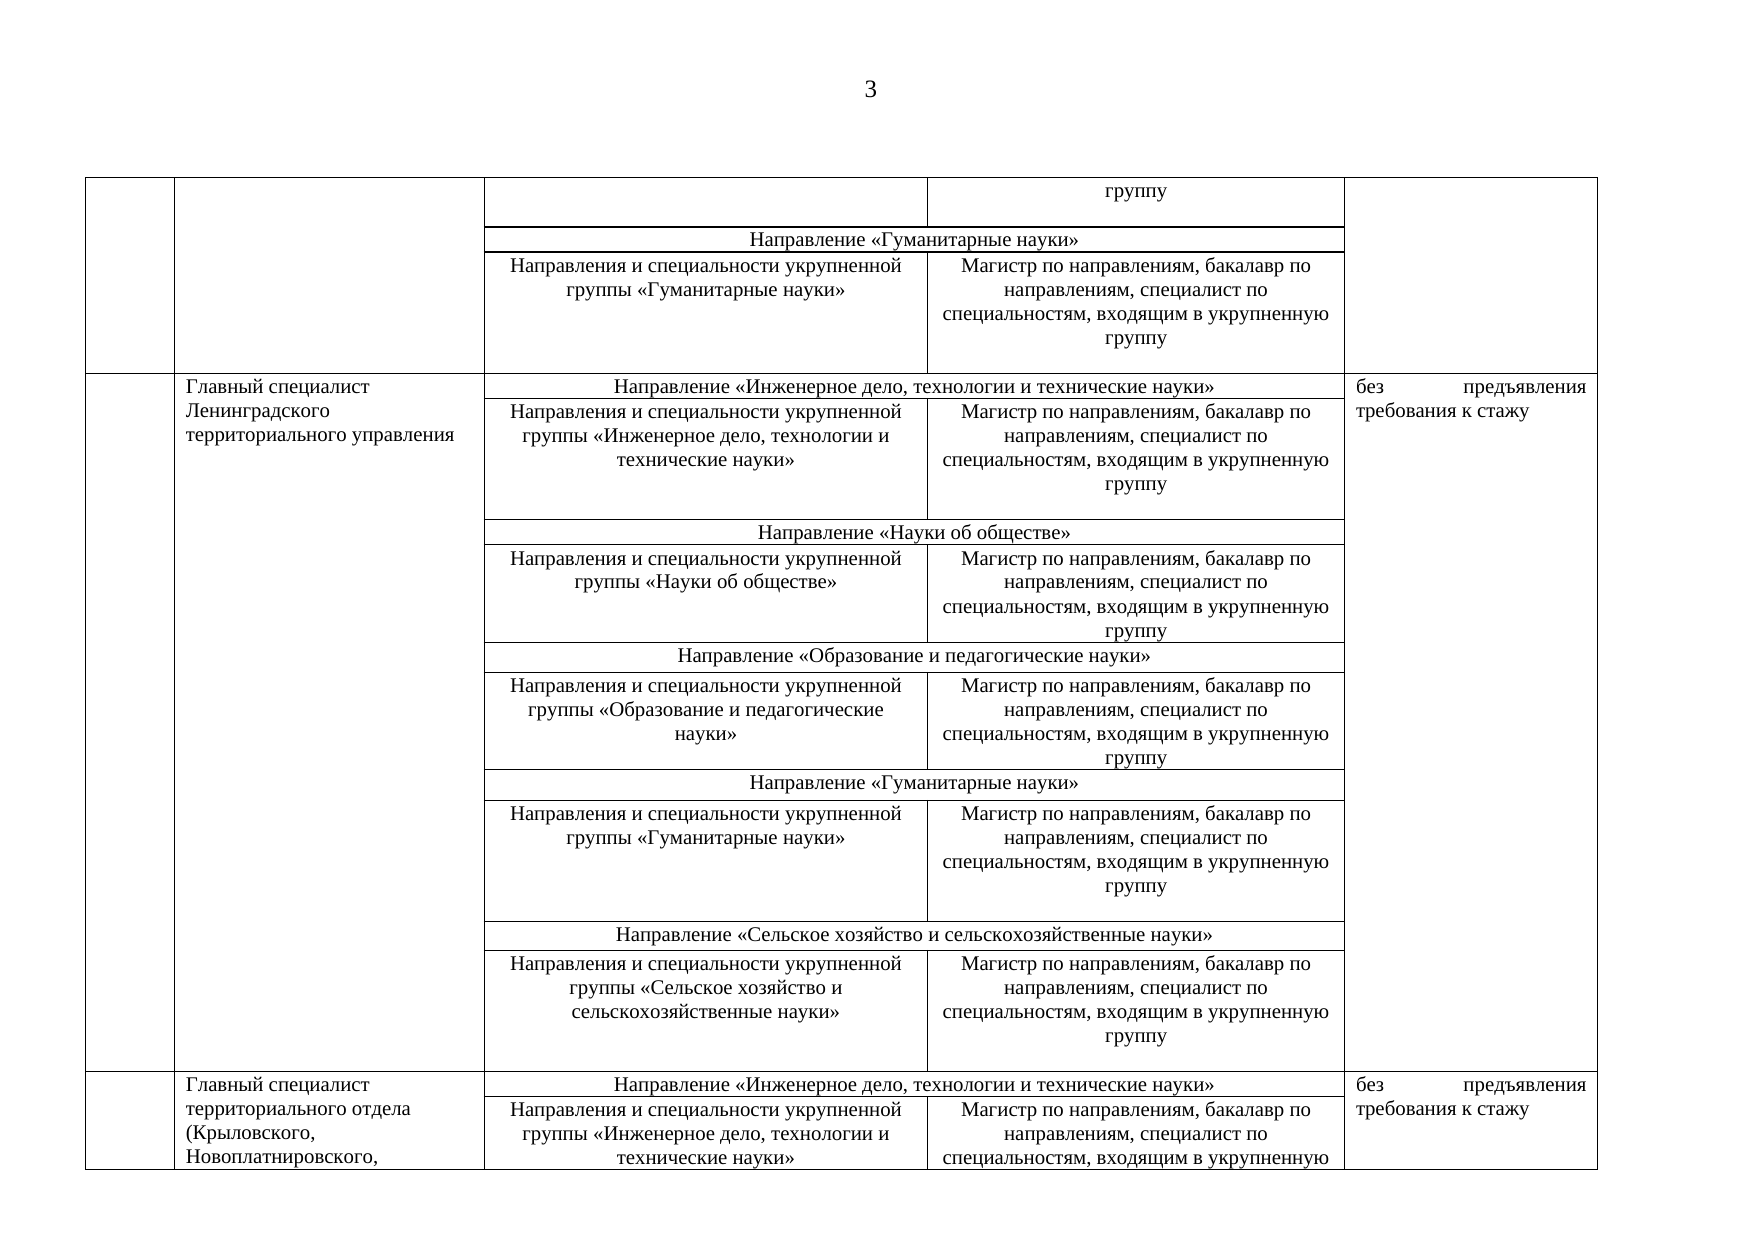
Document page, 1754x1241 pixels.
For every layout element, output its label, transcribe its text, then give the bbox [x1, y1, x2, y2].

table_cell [485, 178, 927, 226]
table_cell Направление «Образование и педагогические науки» [485, 643, 1344, 672]
table_cell Направления и специальности укрупненной группы «Образование и педагогические науки» [485, 673, 927, 769]
table_cell Магистр по направлениям, бакалавр по направлениям, специалист по специальностям, входящим в укрупненную группу [928, 545, 1344, 642]
table_cell Направления и специальности укрупненной группы «Сельское хозяйство и сельскохозяйственные науки» [485, 951, 927, 1071]
table_cell Направление «Гуманитарные науки» [485, 770, 1344, 800]
table_cell Главный специалист Ленинградского территориального управления [175, 374, 484, 1071]
table_cell Направления и специальности укрупненной группы «Инженерное дело, технологии и технические науки» [485, 399, 927, 519]
table_cell Магистр по направлениям, бакалавр по направлениям, специалист по специальностям, входящим в укрупненную группу [928, 399, 1344, 519]
table_cell [86, 1072, 174, 1169]
table_cell Направление «Гуманитарные науки» [485, 228, 1344, 251]
table_cell без предъявления требования к стажу [1345, 374, 1597, 1071]
table_cell Магистр по направлениям, бакалавр по направлениям, специалист по специальностям, входящим в укрупненную группу [928, 673, 1344, 769]
table_cell Магистр по направлениям, бакалавр по направлениям, специалист по специальностям, входящим в укрупненную группу [928, 951, 1344, 1071]
table_cell [86, 374, 174, 1071]
table_cell Направление «Сельское хозяйство и сельскохозяйственные науки» [485, 922, 1344, 950]
table_cell Направление «Инженерное дело, технологии и технические науки» [485, 374, 1344, 398]
table_cell без предъявления требования к стажу [1345, 1072, 1597, 1169]
table_cell Главный специалист территориального отдела (Крыловского, Новоплатнировского, Новоуманского, Уманского, Белохуторского, Восточного, Образцового, Первомайского, Коржовского, Куликовского) [175, 1072, 484, 1169]
table_cell Магистр по направлениям, бакалавр по направлениям, специалист по специальностям, входящим в укрупненную группу [928, 801, 1344, 921]
table_cell Направления и специальности укрупненной группы «Гуманитарные науки» [485, 253, 927, 373]
table_cell Направления и специальности укрупненной группы «Науки об обществе» [485, 545, 927, 642]
table_cell Направления и специальности укрупненной группы «Гуманитарные науки» [485, 801, 927, 921]
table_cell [928, 178, 1344, 226]
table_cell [485, 1097, 927, 1169]
table_cell Направление «Науки об обществе» [485, 520, 1344, 544]
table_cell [928, 1097, 1344, 1169]
table_cell Магистр по направлениям, бакалавр по направлениям, специалист по специальностям, входящим в укрупненную группу [928, 253, 1344, 373]
table_cell Направление «Инженерное дело, технологии и технические науки» [485, 1072, 1344, 1096]
